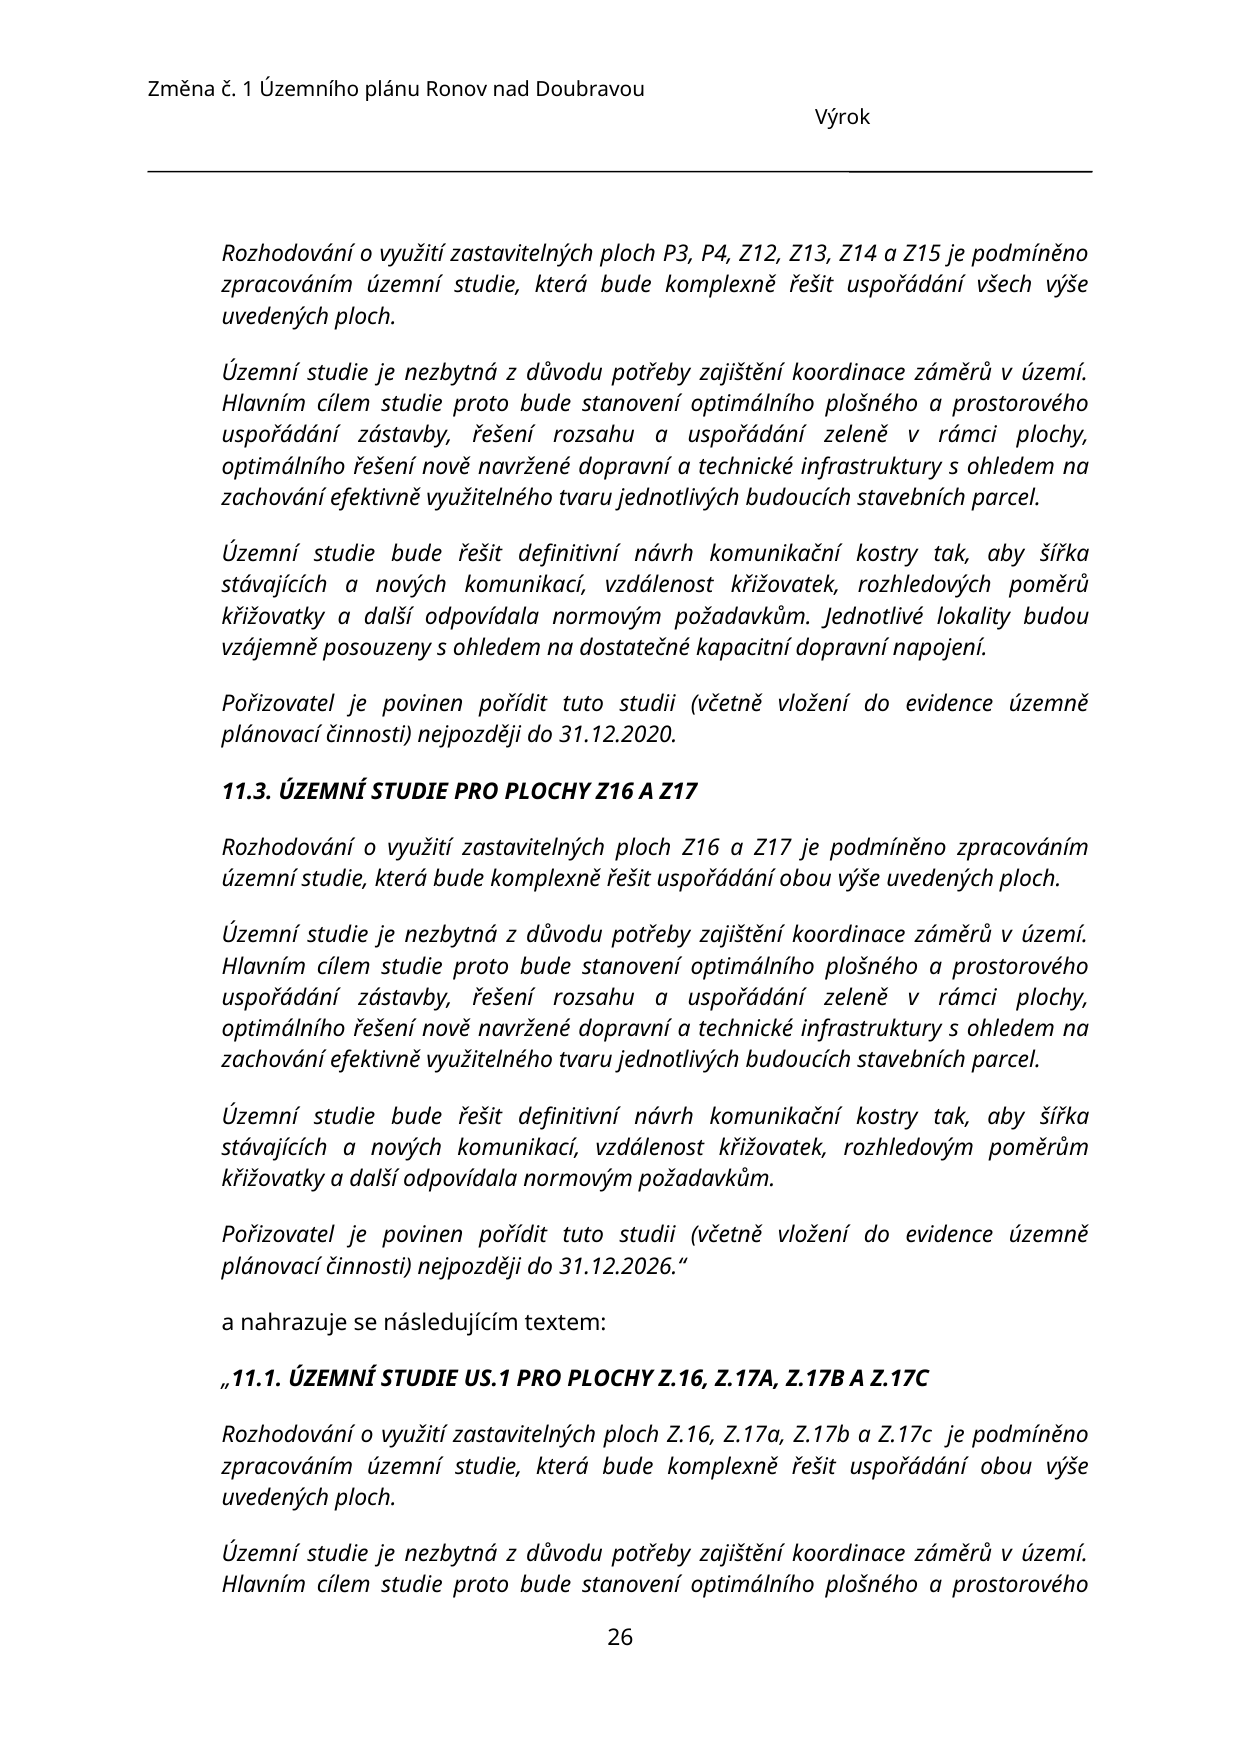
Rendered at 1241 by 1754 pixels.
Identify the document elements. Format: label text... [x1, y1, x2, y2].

text Územní studie bude řešit definitivní návrh komunikační kostry tak, aby šířka stávajících a nových komunikací, vzdálenost křižovatek, rozhledovým poměrům křižovatky a další odpovídala normovým požadavkům. [221, 1099, 1093, 1193]
text Územní studie bude řešit definitivní návrh komunikační kostry tak, aby šířka stávajících a nových komunikací, vzdálenost křižovatek, rozhledových poměrů křižovatky a další odpovídala normovým požadavkům. Jednotlivé lokality budou vzájemně posouzeny s ohledem na dostatečné kapacitní dopravní napojení. [221, 537, 1093, 662]
text Rozhodování o využití zastavitelných ploch P3, P4, Z12, Z13, Z14 a Z15 je podmíněno zpracováním územní studie, která bude komplexně řešit uspořádání všech výše uvedených ploch. [221, 237, 1093, 331]
text a nahrazuje se následujícím textem: [221, 1306, 1093, 1337]
text „11.1. ÚZEMNÍ STUDIE US.1 PRO PLOCHY Z.16, Z.17A, Z.17B A Z.17C [221, 1362, 1093, 1393]
text Rozhodování o využití zastavitelných ploch Z16 a Z17 je podmíněno zpracováním územní studie, která bude komplexně řešit uspořádání obou výše uvedených ploch. [221, 831, 1093, 893]
text Pořizovatel je povinen pořídit tuto studii (včetně vložení do evidence územně plánovací činnosti) nejpozději do 31.12.2026.“ [221, 1218, 1093, 1281]
text Rozhodování o využití zastavitelných ploch Z.16, Z.17a, Z.17b a Z.17c je podmíněno zpracováním územní studie, která bude komplexně řešit uspořádání obou výše uvedených ploch. [221, 1418, 1093, 1512]
text 11.3. ÚZEMNÍ STUDIE PRO PLOCHY Z16 A Z17 [221, 774, 1093, 806]
text Pořizovatel je povinen pořídit tuto studii (včetně vložení do evidence územně plánovací činnosti) nejpozději do 31.12.2020. [221, 687, 1093, 749]
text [221, 1537, 1093, 1599]
